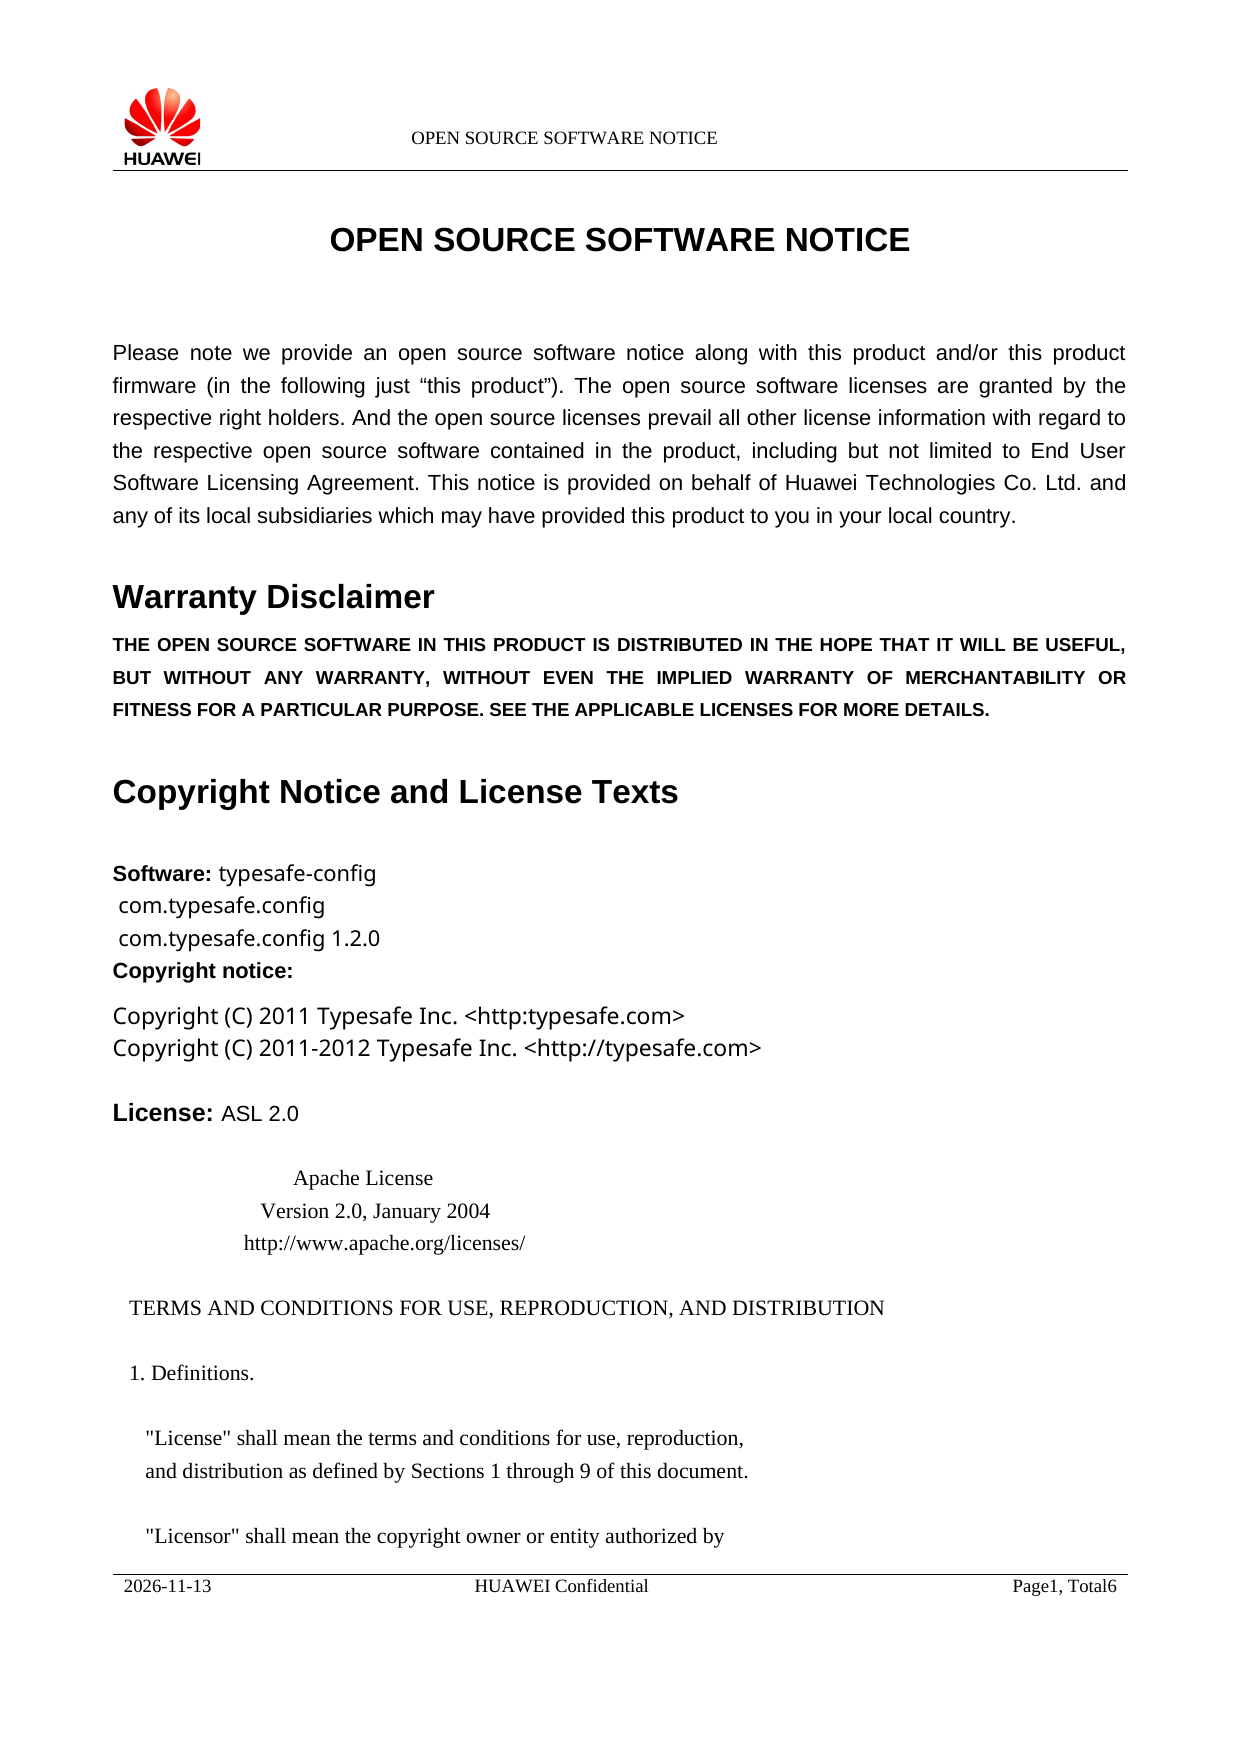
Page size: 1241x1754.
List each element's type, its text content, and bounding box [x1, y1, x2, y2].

text The open source software in this product is distributed in the hope that it will be useful, but WITHOUT ANY WARRANTY, without even the implied warranty of MERCHANTABILITY or FITNESS FOR A PARTICULAR PURPOSE. See the applicable licenses for more details. [112, 629, 1128, 726]
text Copyright Notice and License Texts [112, 759, 1128, 824]
text Copyright (C) 2011 Typesafe Inc. <http:typesafe.com> Copyright (C) 2011-2012 Typesafe Inc. <http://typesafe.com> [112, 999, 1128, 1096]
title Software: typesafe-config com.typesafe.config com.typesafe.config 1.2.0 [112, 856, 1128, 954]
text OPEN SOURCE SOFTWARE NOTICE [112, 206, 1128, 271]
picture [124, 88, 201, 165]
text Please note we provide an open source software notice along with this product and/or this product firmware (in the following just “this product”). The open source software licenses are granted by the respective right holders. And the open source licenses prevail all other license information with regard to the respective open source software contained in the product, including but not limited to End User Software Licensing Agreement. This notice is provided on behalf of Huawei Technologies Co. Ltd. and any of its local subsidiaries which may have provided this product to you in your local country. [112, 336, 1128, 531]
text Copyright notice: [112, 954, 1128, 986]
text Warranty Disclaimer [112, 564, 1128, 629]
text License: ASL 2.0 [112, 1096, 1128, 1129]
